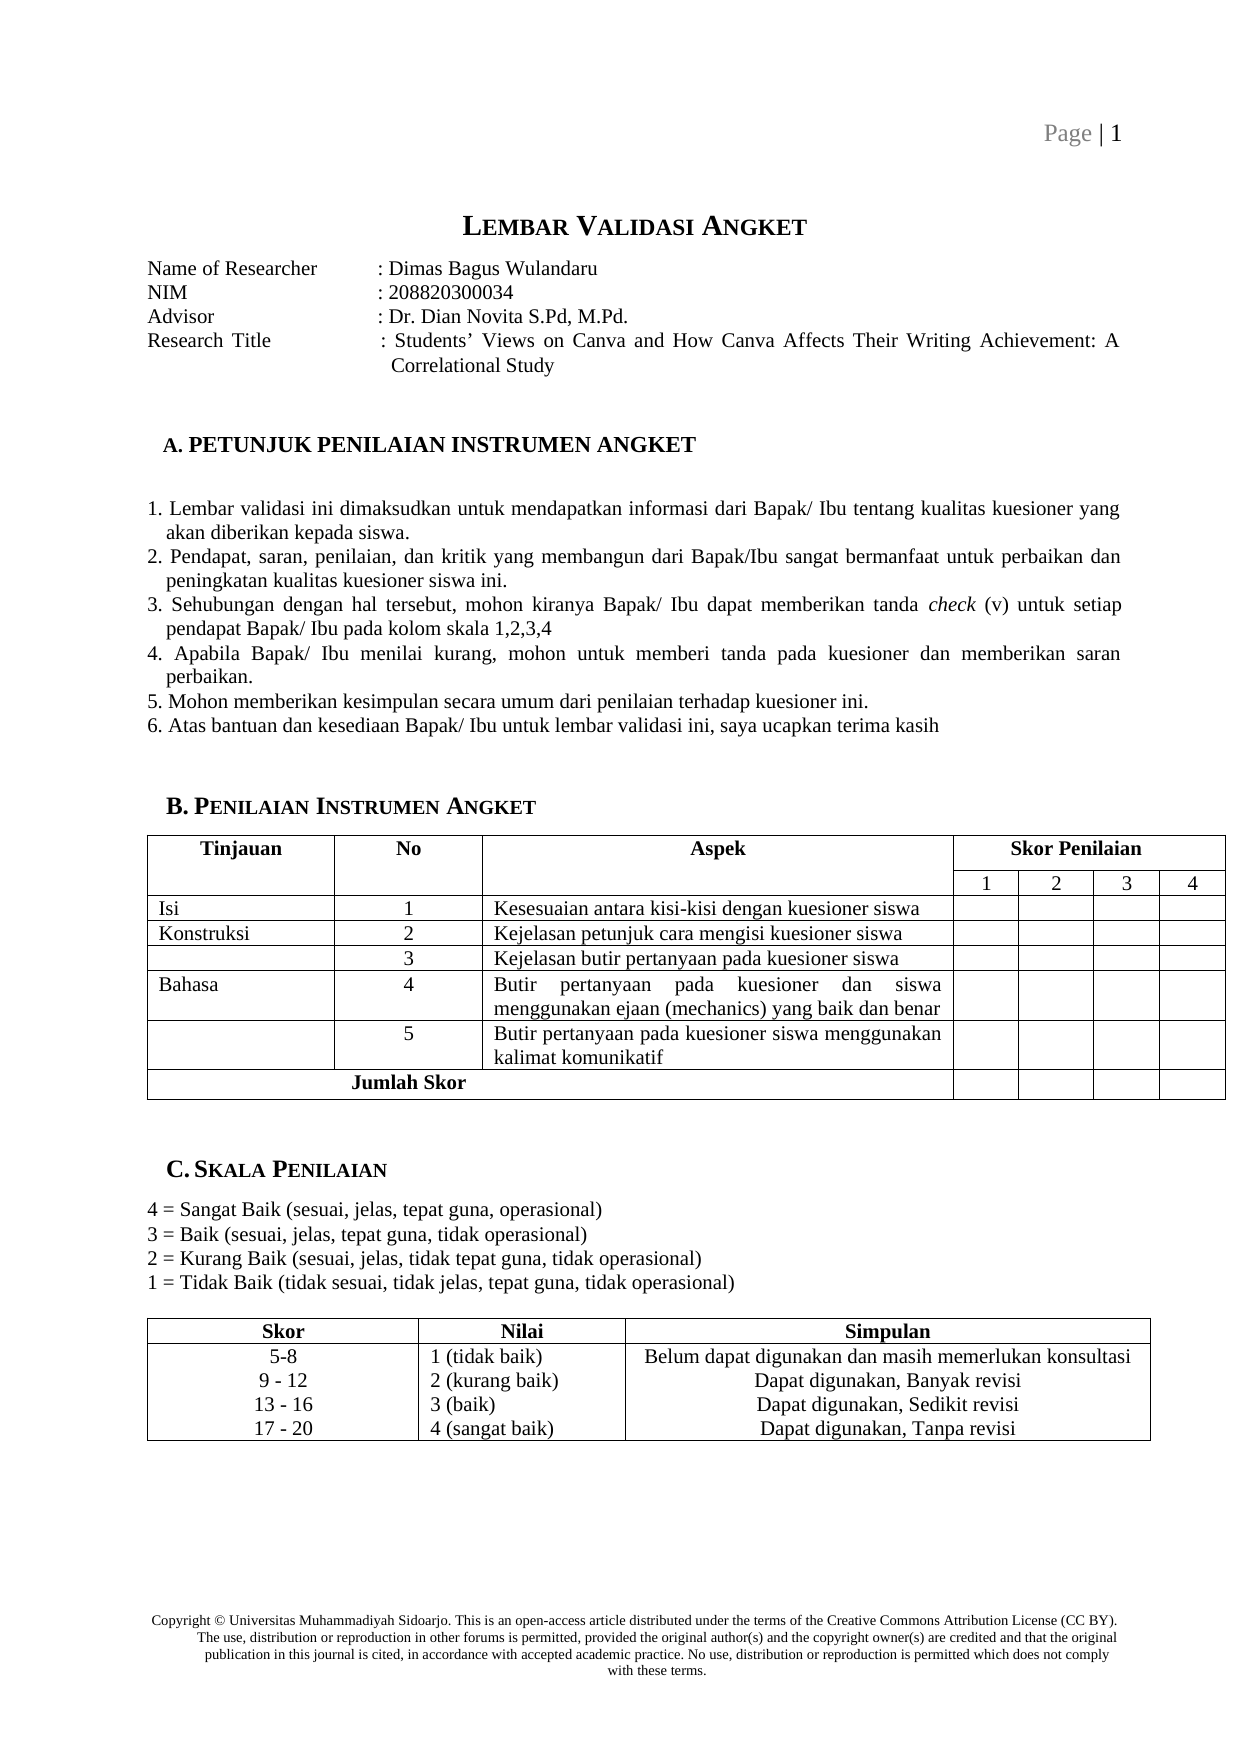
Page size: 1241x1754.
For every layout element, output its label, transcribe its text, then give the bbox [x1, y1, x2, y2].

text 6. Atas bantuan dan kesediaan Bapak/ Ibu untuk lembar validasi ini, saya ucapkan terima kasih [147, 713, 1122, 737]
table_cell [1019, 896, 1093, 920]
subtitle Lembar Validasi Angket [147, 208, 1122, 241]
table_cell [1160, 921, 1225, 945]
table_cell [954, 971, 1018, 1019]
table_header Skor [148, 1319, 418, 1343]
table_cell [148, 1021, 334, 1069]
table_cell [148, 1070, 334, 1098]
table_cell 2 [335, 921, 482, 945]
table_cell [1094, 896, 1159, 920]
table_cell [1160, 946, 1225, 970]
table_cell [1094, 921, 1159, 945]
table_cell 5-8 9 - 12 13 - 16 17 - 20 [148, 1344, 418, 1440]
table_header Nilai [419, 1319, 625, 1343]
table_cell [954, 1070, 1018, 1098]
table_cell Butir pertanyaan pada kuesioner dan siswa menggunakan ejaan (mechanics) yang baik dan benar [483, 971, 953, 1019]
table_header Simpulan [626, 1319, 1150, 1343]
table_cell 2 [1019, 871, 1093, 895]
text 1. Lembar validasi ini dimaksudkan untuk mendapatkan informasi dari Bapak/ Ibu tentang kualitas kuesioner yang akan diberikan kepada siswa. [147, 496, 1122, 544]
text Advisor : Dr. Dian Novita S.Pd, M.Pd. [147, 304, 1122, 328]
table_cell [1019, 946, 1093, 970]
table_header [1019, 836, 1094, 870]
text NIM : 208820300034 [147, 280, 1122, 304]
text 4. Apabila Bapak/ Ibu menilai kurang, mohon untuk memberi tanda pada kuesioner dan memberikan saran perbaikan. [147, 640, 1122, 688]
table_cell [148, 870, 334, 895]
table_cell [483, 870, 953, 895]
table_cell 3 [335, 946, 482, 970]
text Name of Researcher : Dimas Bagus Wulandaru [147, 256, 1122, 280]
table_header [954, 836, 1019, 870]
table_cell [1094, 971, 1159, 1019]
table_header Tinjauan [148, 836, 334, 870]
table_cell [335, 870, 482, 895]
table_cell [1094, 1070, 1159, 1098]
table_cell Kejelasan petunjuk cara mengisi kuesioner siswa [483, 921, 953, 945]
text 3. Sehubungan dengan hal tersebut, mohon kiranya Bapak/ Ibu dapat memberikan tanda check (v) untuk setiap pendapat Bapak/ Ibu pada kolom skala 1,2,3,4 [147, 592, 1122, 640]
table_cell [1019, 1021, 1093, 1069]
table_cell 4 [335, 971, 482, 1019]
table_header No [335, 836, 482, 870]
table_header Sko [1094, 836, 1159, 870]
table_cell [954, 1021, 1018, 1069]
text 2 = Kurang Baik (sesuai, jelas, tidak tepat guna, tidak operasional) [147, 1246, 1122, 1269]
table_cell Isi [148, 896, 334, 920]
table_cell 3 [1094, 871, 1159, 895]
table_cell [1160, 1021, 1225, 1069]
table_cell Belum dapat digunakan dan masih memerlukan konsultasi Dapat digunakan, Banyak revisi Dapat digunakan, Sedikit revisi Dapat digunakan, Tanpa revisi [626, 1344, 1150, 1440]
text 1 = Tidak Baik (tidak sesuai, tidak jelas, tepat guna, tidak operasional) [147, 1269, 1122, 1294]
table_cell 5 [335, 1021, 482, 1069]
table_cell 1 (tidak baik) 2 (kurang baik) 3 (baik) 4 (sangat baik) [419, 1344, 625, 1440]
table_cell Kesesuaian antara kisi-kisi dengan kuesioner siswa [483, 896, 953, 920]
text 4 = Sangat Baik (sesuai, jelas, tepat guna, operasional) [147, 1197, 1122, 1221]
table_cell [1094, 1021, 1159, 1069]
subtitle Penilaian Instrumen Angket [166, 791, 1122, 819]
table_cell [1019, 1070, 1093, 1098]
table_cell 4 [1160, 871, 1225, 895]
table_cell [1094, 946, 1159, 970]
text Research Title : Students’ Views on Canva and How Canva Affects Their Writing Achievement: A Correlational Study [147, 328, 1122, 377]
text 2. Pendapat, saran, penilaian, dan kritik yang membangun dari Bapak/Ibu sangat bermanfaat untuk perbaikan dan peningkatan kualitas kuesioner siswa ini. [147, 544, 1122, 592]
text 5. Mohon memberikan kesimpulan secara umum dari penilaian terhadap kuesioner ini. [147, 688, 1122, 713]
table_cell [1019, 921, 1093, 945]
table_cell 1 [954, 871, 1018, 895]
table_cell [1160, 1070, 1225, 1098]
table_header Aspek [483, 836, 953, 870]
table_cell Bahasa [148, 971, 334, 1019]
table_cell Kejelasan butir pertanyaan pada kuesioner siswa [483, 946, 953, 970]
table_cell [483, 1070, 953, 1098]
subtitle Skala Penilaian [166, 1154, 1122, 1182]
table_cell [1160, 971, 1225, 1019]
table_cell Jumlah Skor [335, 1070, 482, 1098]
table_cell [1160, 896, 1225, 920]
table_cell [954, 896, 1018, 920]
table_cell [148, 946, 334, 970]
subtitle A. PETUNJUK PENILAIAN INSTRUMEN ANGKET [147, 431, 1122, 457]
table_cell 1 [335, 896, 482, 920]
table_cell [954, 946, 1018, 970]
table_cell Konstruksi [148, 921, 334, 945]
table_cell [1019, 971, 1093, 1019]
table_cell Butir pertanyaan pada kuesioner siswa menggunakan kalimat komunikatif [483, 1021, 953, 1069]
table_cell [954, 921, 1018, 945]
text 3 = Baik (sesuai, jelas, tepat guna, tidak operasional) [147, 1221, 1122, 1246]
table_header [1160, 836, 1225, 870]
